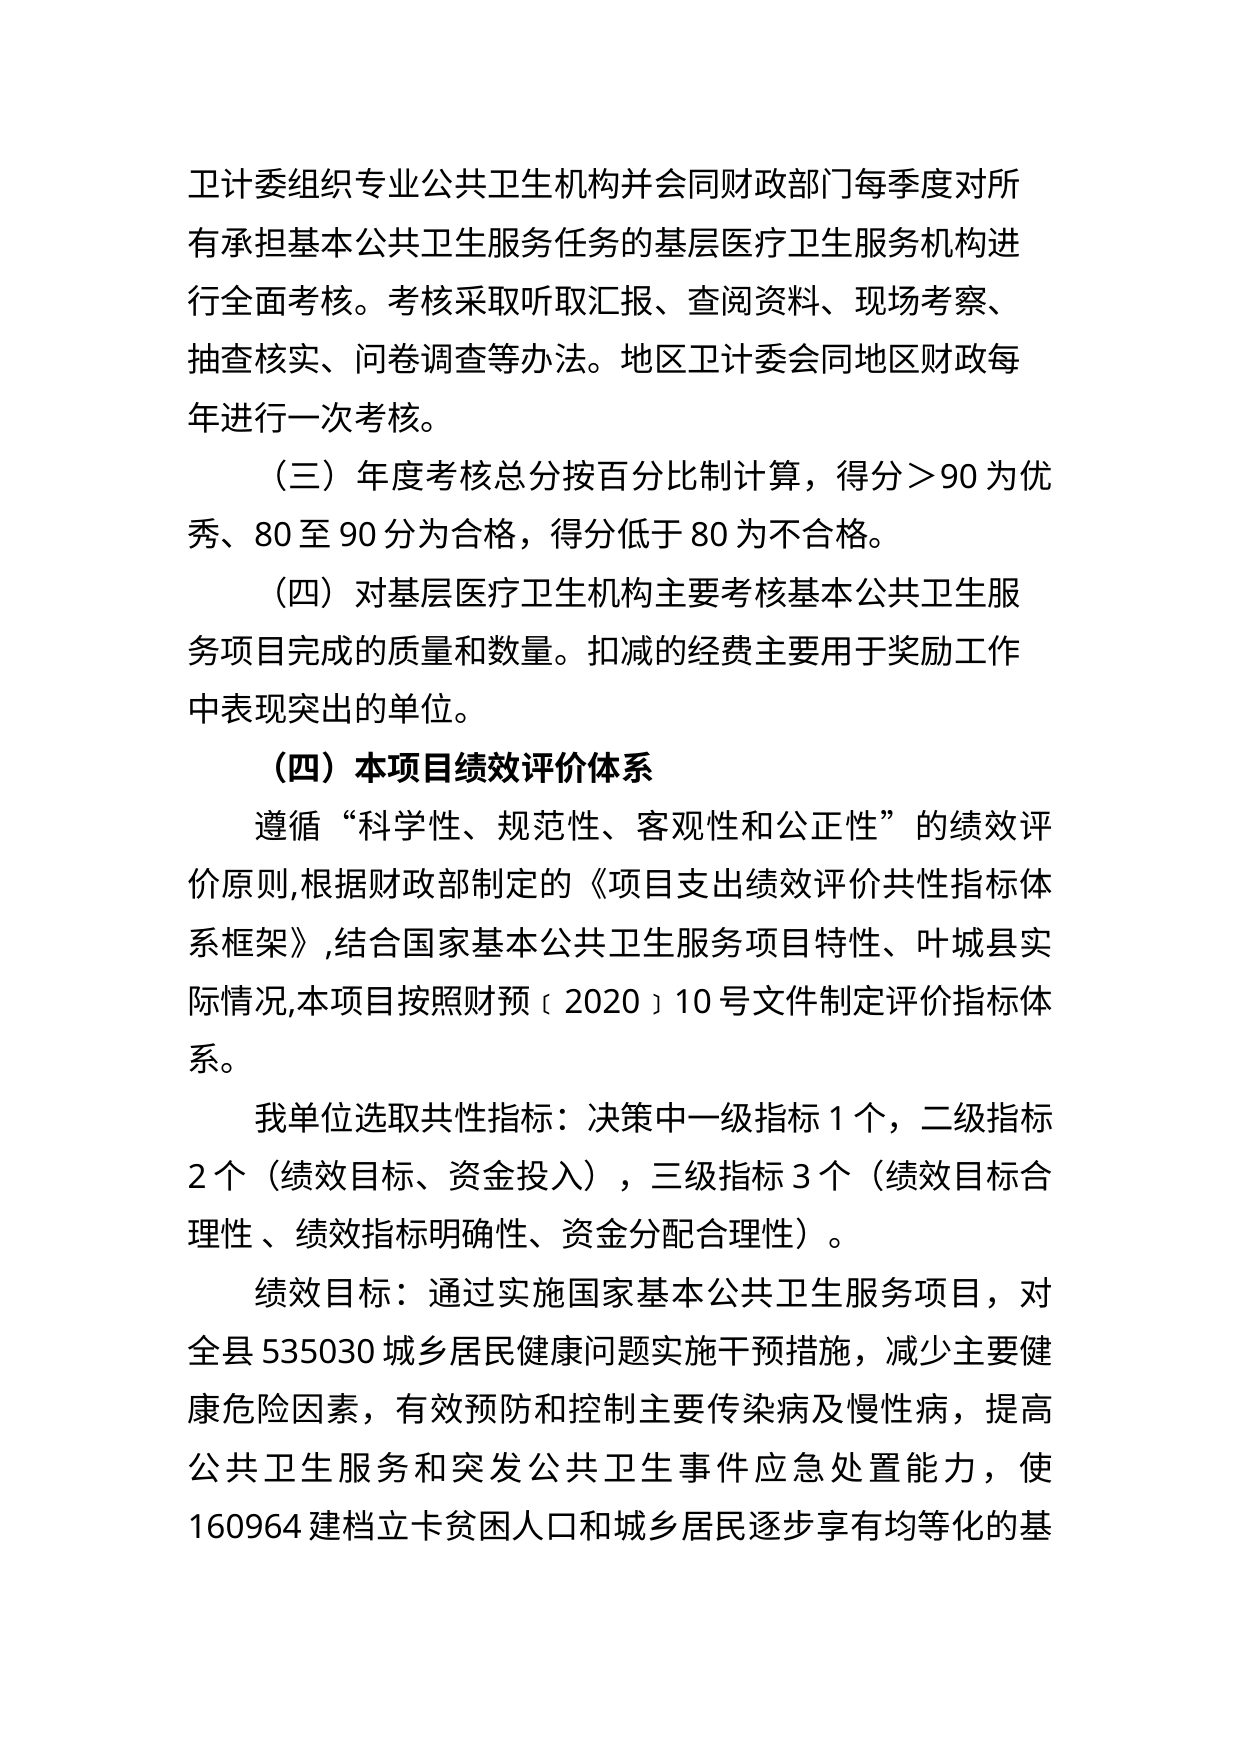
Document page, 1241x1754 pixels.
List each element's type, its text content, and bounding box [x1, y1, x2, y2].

text （三）年度考核总分按百分比制计算，得分＞90为优秀、80至90分为合格，得分低于80为不合格。 [187, 442, 1053, 558]
text （四）对基层医疗卫生机构主要考核基本公共卫生服务项目完成的质量和数量。扣减的经费主要用于奖励工作中表现突出的单位。 [187, 558, 1053, 733]
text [187, 150, 1053, 442]
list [187, 1258, 1053, 1550]
list 我单位选取共性指标：决策中一级指标1个，二级指标2个（绩效目标、资金投入），三级指标3个（绩效目标合理性 、绩效指标明确性、资金分配合理性）。 [187, 1083, 1053, 1258]
list 遵循“科学性、规范性、客观性和公正性”的绩效评价原则,根据财政部制定的《项目支出绩效评价共性指标体系框架》,结合国家基本公共卫生服务项目特性、叶城县实际情况,本项目按照财预﹝2020﹞10号文件制定评价指标体系。 [187, 792, 1053, 1083]
text （四）本项目绩效评价体系 [187, 733, 1053, 792]
